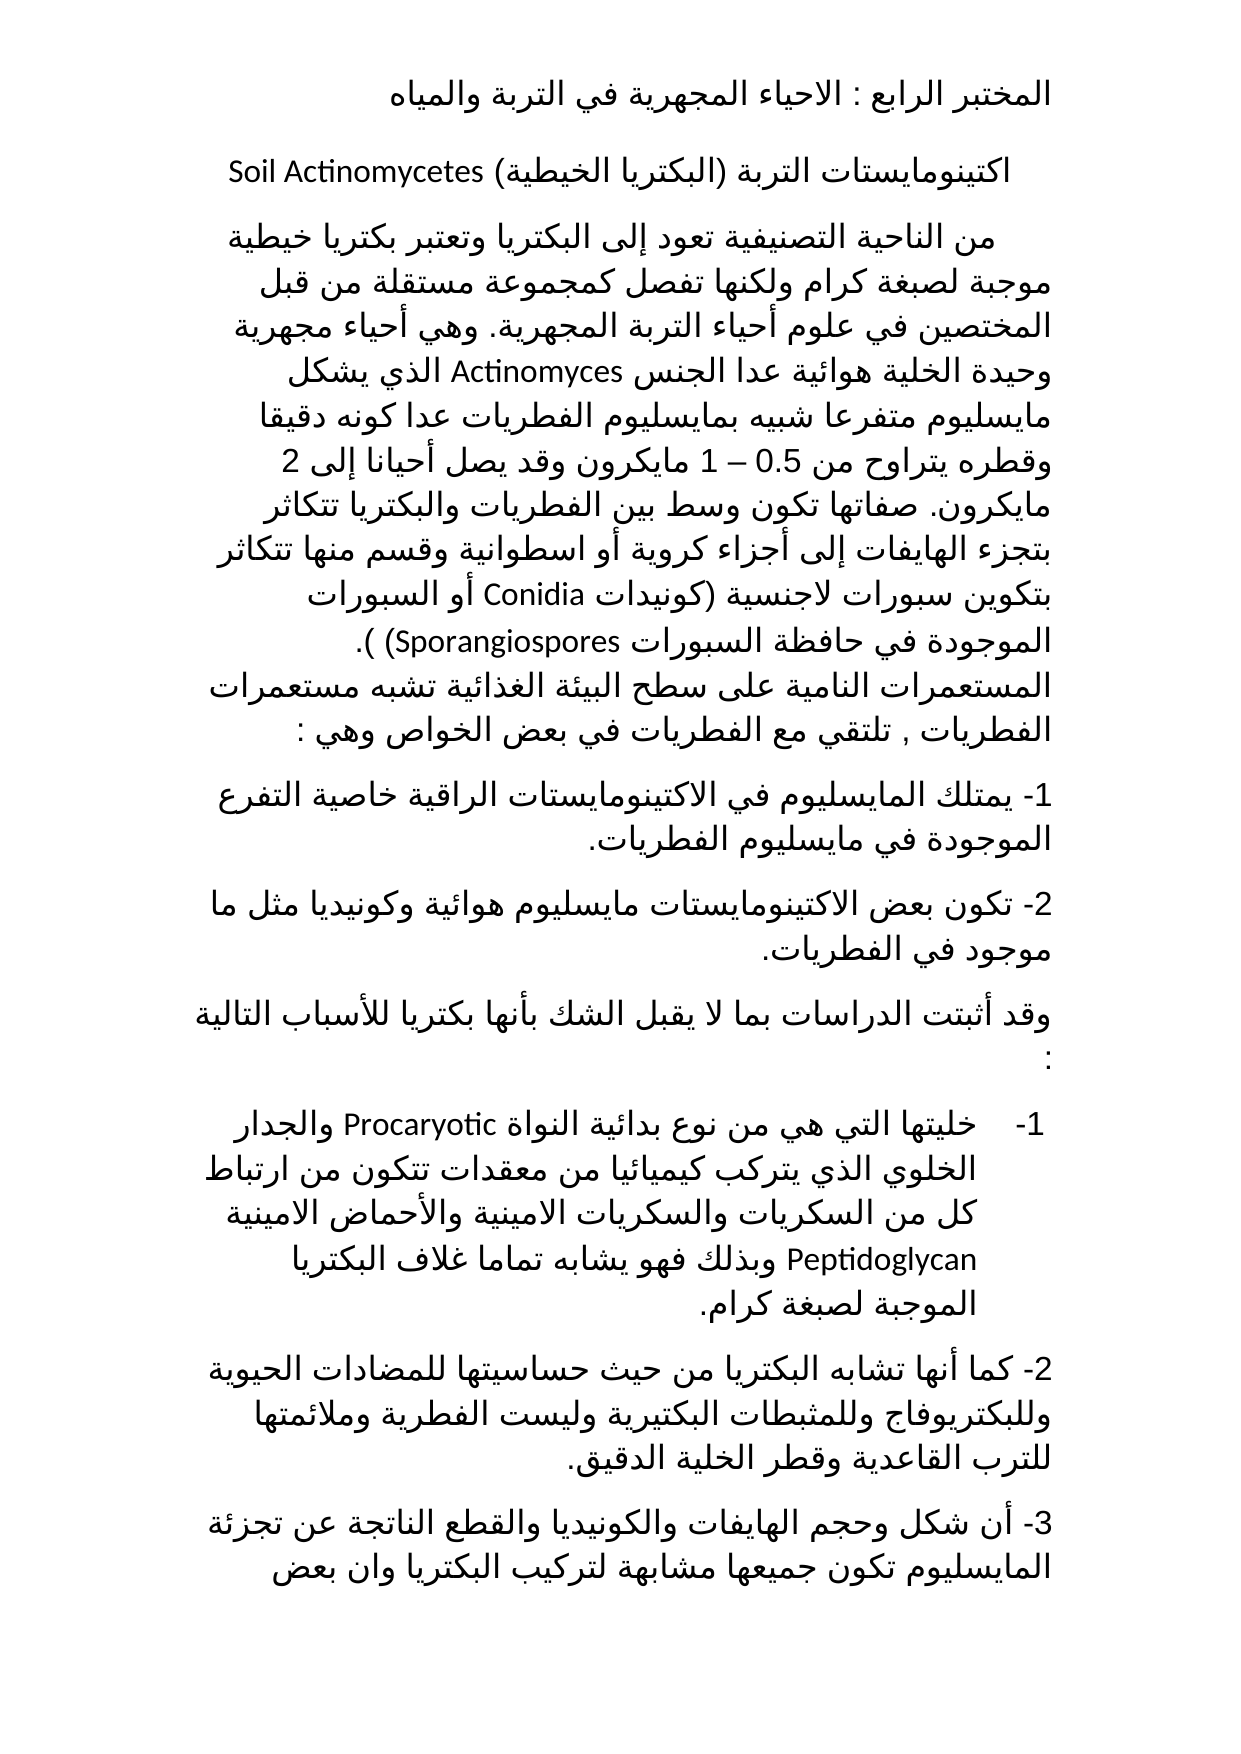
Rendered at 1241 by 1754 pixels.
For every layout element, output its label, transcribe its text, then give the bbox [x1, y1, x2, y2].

list خليتها التي هي من نوع بدائية النواة Procaryotic والجدار الخلوي الذي يتركب كيميائيا من معقدات تتكون من ارتباط كل من السكريات والسكريات الامينية والأحماض الامينية Peptidoglycan وبذلك فهو يشابه تماما غلاف البكتريا الموجبة لصبغة كرام. [187, 1103, 1015, 1323]
text من الناحية التصنيفية تعود إلى البكتريا وتعتبر بكتريا خيطية موجبة لصبغة كرام ولكنها تفصل كمجموعة مستقلة من قبل المختصين في علوم أحياء التربة المجهرية. وهي أحياء مجهرية وحيدة الخلية هوائية عدا الجنس Actinomyces الذي يشكل مايسليوم متفرعا شبيه بمايسليوم الفطريات عدا كونه دقيقا وقطره يتراوح من 0.5 – 1 مايكرون وقد يصل أحيانا إلى 2 مايكرون. صفاتها تكون وسط بين الفطريات والبكتريا تتكاثر بتجزء الهايفات إلى أجزاء كروية أو اسطوانية وقسم منها تتكاثر بتكوين سبورات لاجنسية (كونيدات Conidia أو السبورات الموجودة في حافظة السبورات Sporangiospores) ). المستعمرات النامية على سطح البيئة الغذائية تشبه مستعمرات الفطريات , تلتقي مع الفطريات في بعض الخواص وهي : [187, 218, 1053, 749]
text 1- يمتلك المايسليوم في الاكتينومايستات الراقية خاصية التفرع الموجودة في مايسليوم الفطريات. [187, 775, 1053, 858]
text وقد أثبتت الدراسات بما لا يقبل الشك بأنها بكتريا للأسباب التالية : [187, 994, 1053, 1076]
text اكتينومايستات التربة (البكتريا الخيطية) Soil Actinomycetes [187, 150, 1053, 191]
text 2- كما أنها تشابه البكتريا من حيث حساسيتها للمضادات الحيوية وللبكتريوفاج وللمثبطات البكتيرية وليست الفطرية وملائمتها للترب القاعدية وقطر الخلية الدقيق. [187, 1349, 1053, 1476]
text 2- تكون بعض الاكتينومايستات مايسليوم هوائية وكونيديا مثل ما موجود في الفطريات. [187, 884, 1053, 967]
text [187, 1503, 1053, 1585]
